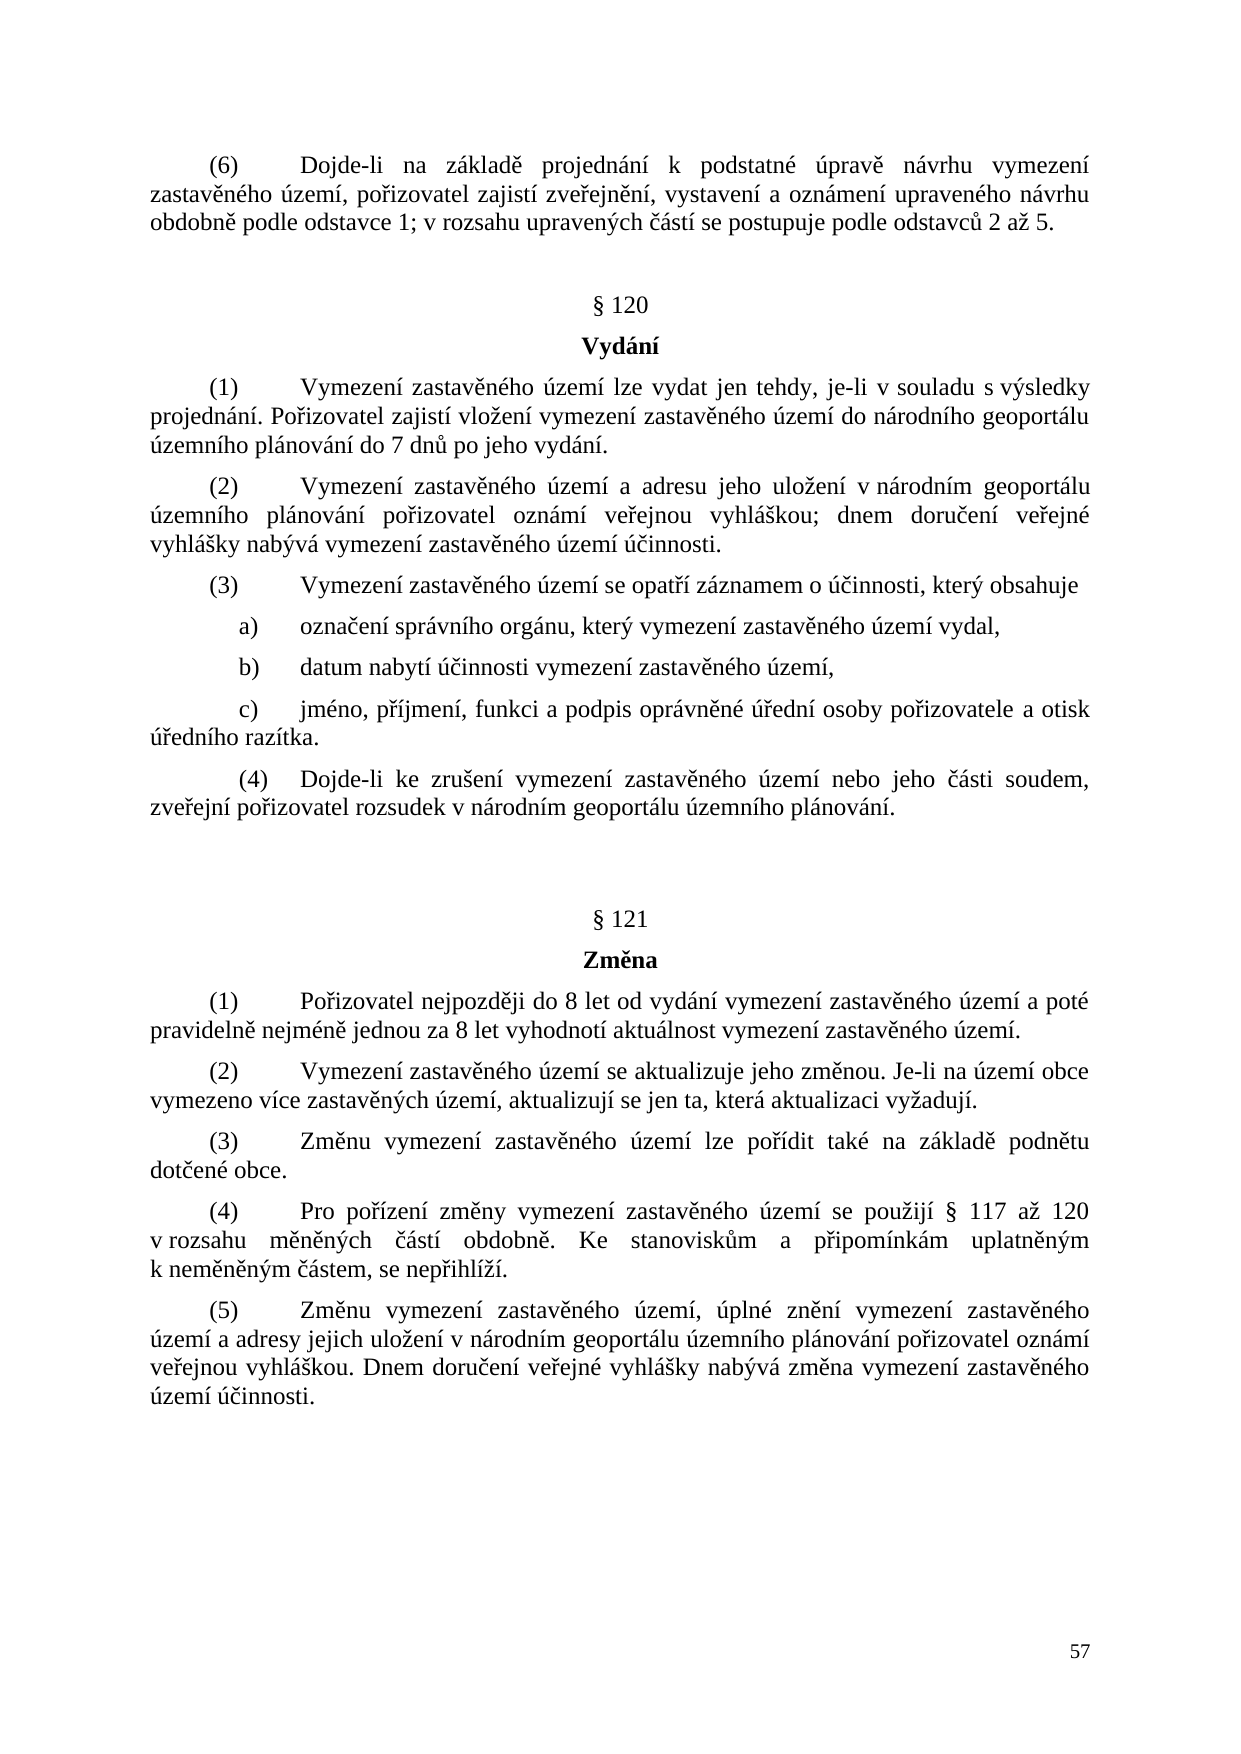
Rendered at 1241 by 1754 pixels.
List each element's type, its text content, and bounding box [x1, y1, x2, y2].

text Vydání [150, 331, 1090, 360]
text (3) Vymezení zastavěného území se opatří záznamem o účinnosti, který obsahuje [150, 570, 1090, 599]
text § 120 [150, 290, 1090, 319]
text (2) Vymezení zastavěného území se aktualizuje jeho změnou. Je-li na území obce vymezeno více zastavěných území, aktualizují se jen ta, která aktualizaci vyžadují. [150, 1056, 1090, 1114]
text (4) Dojde-li ke zrušení vymezení zastavěného území nebo jeho části soudem, zveřejní pořizovatel rozsudek v národním geoportálu územního plánování. [150, 764, 1090, 821]
text Změna [150, 945, 1090, 974]
text b) datum nabytí účinnosti vymezení zastavěného území, [150, 652, 1090, 681]
text (1) Pořizovatel nejpozději do 8 let od vydání vymezení zastavěného území a poté pravidelně nejméně jednou za 8 let vyhodnotí aktuálnost vymezení zastavěného území. [150, 986, 1090, 1044]
text c) jméno, příjmení, funkci a podpis oprávněné úřední osoby pořizovatele a otisk úředního razítka. [150, 694, 1090, 751]
text § 121 [150, 904, 1090, 932]
text (6) Dojde-li na základě projednání k podstatné úpravě návrhu vymezení zastavěného území, pořizovatel zajistí zveřejnění, vystavení a oznámení upraveného návrhu obdobně podle odstavce 1; v rozsahu upravených částí se postupuje podle odstavců 2 až 5. [150, 150, 1090, 236]
text (3) Změnu vymezení zastavěného území lze pořídit také na základě podnětu dotčené obce. [150, 1126, 1090, 1184]
text (2) Vymezení zastavěného území a adresu jeho uložení v národním geoportálu územního plánování pořizovatel oznámí veřejnou vyhláškou; dnem doručení veřejné vyhlášky nabývá vymezení zastavěného území účinnosti. [150, 471, 1090, 557]
text (4) Pro pořízení změny vymezení zastavěného území se použijí § 117 až 120 v rozsahu měněných částí obdobně. Ke stanoviskům a připomínkám uplatněným k neměněným částem, se nepřihlíží. [150, 1196, 1090, 1282]
text (1) Vymezení zastavěného území lze vydat jen tehdy, je-li v souladu s výsledky projednání. Pořizovatel zajistí vložení vymezení zastavěného území do národního geoportálu územního plánování do 7 dnů po jeho vydání. [150, 372, 1090, 459]
text a) označení správního orgánu, který vymezení zastavěného území vydal, [150, 611, 1090, 640]
text (5) Změnu vymezení zastavěného území, úplné znění vymezení zastavěného území a adresy jejich uložení v národním geoportálu územního plánování pořizovatel oznámí veřejnou vyhláškou. Dnem doručení veřejné vyhlášky nabývá změna vymezení zastavěného území účinnosti. [150, 1295, 1090, 1410]
